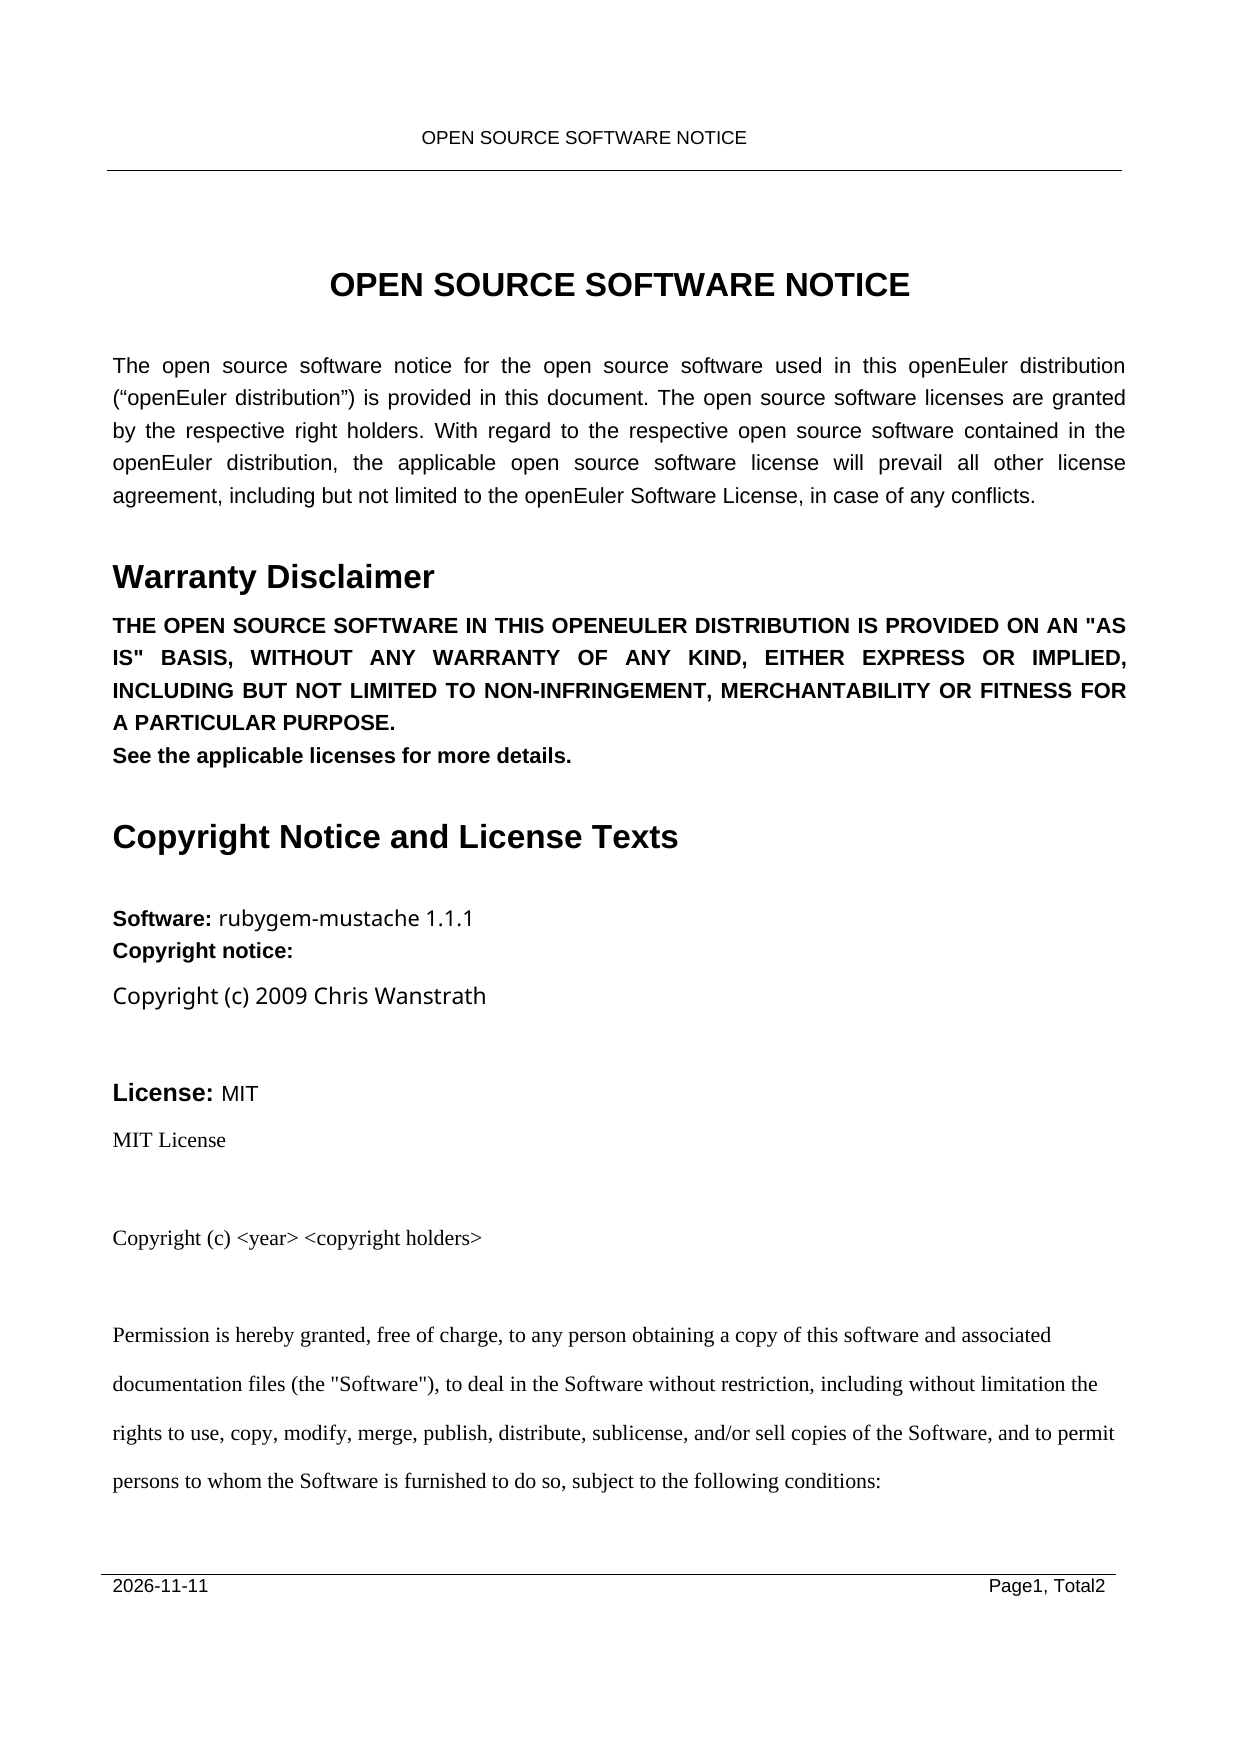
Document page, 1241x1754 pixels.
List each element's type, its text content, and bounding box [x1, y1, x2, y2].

text The open source software notice for the open source software used in this openEuler distribution (“openEuler distribution”) is provided in this document. The open source software licenses are granted by the respective right holders. With regard to the respective open source software contained in the openEuler distribution, the applicable open source software license will prevail all other license agreement, including but not limited to the openEuler Software License, in case of any conflicts. [112, 349, 1128, 511]
text Copyright notice: [112, 934, 1128, 966]
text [112, 1123, 1128, 1497]
text OPEN SOURCE SOFTWARE NOTICE [112, 251, 1128, 316]
text Copyright (c) 2009 Chris Wanstrath [112, 979, 1128, 1060]
text Warranty Disclaimer [112, 544, 1128, 609]
text License: MIT [112, 1077, 1128, 1109]
text Copyright Notice and License Texts [112, 804, 1128, 869]
text THE OPEN SOURCE SOFTWARE IN THIS OPENEULER DISTRIBUTION IS PROVIDED ON AN "AS IS" BASIS, WITHOUT ANY WARRANTY OF ANY KIND, EITHER EXPRESS OR IMPLIED, INCLUDING BUT NOT LIMITED TO NON-INFRINGEMENT, MERCHANTABILITY OR FITNESS FOR A PARTICULAR PURPOSE. See the applicable licenses for more details. [112, 609, 1128, 771]
text Software: rubygem-mustache 1.1.1 [112, 901, 1128, 934]
